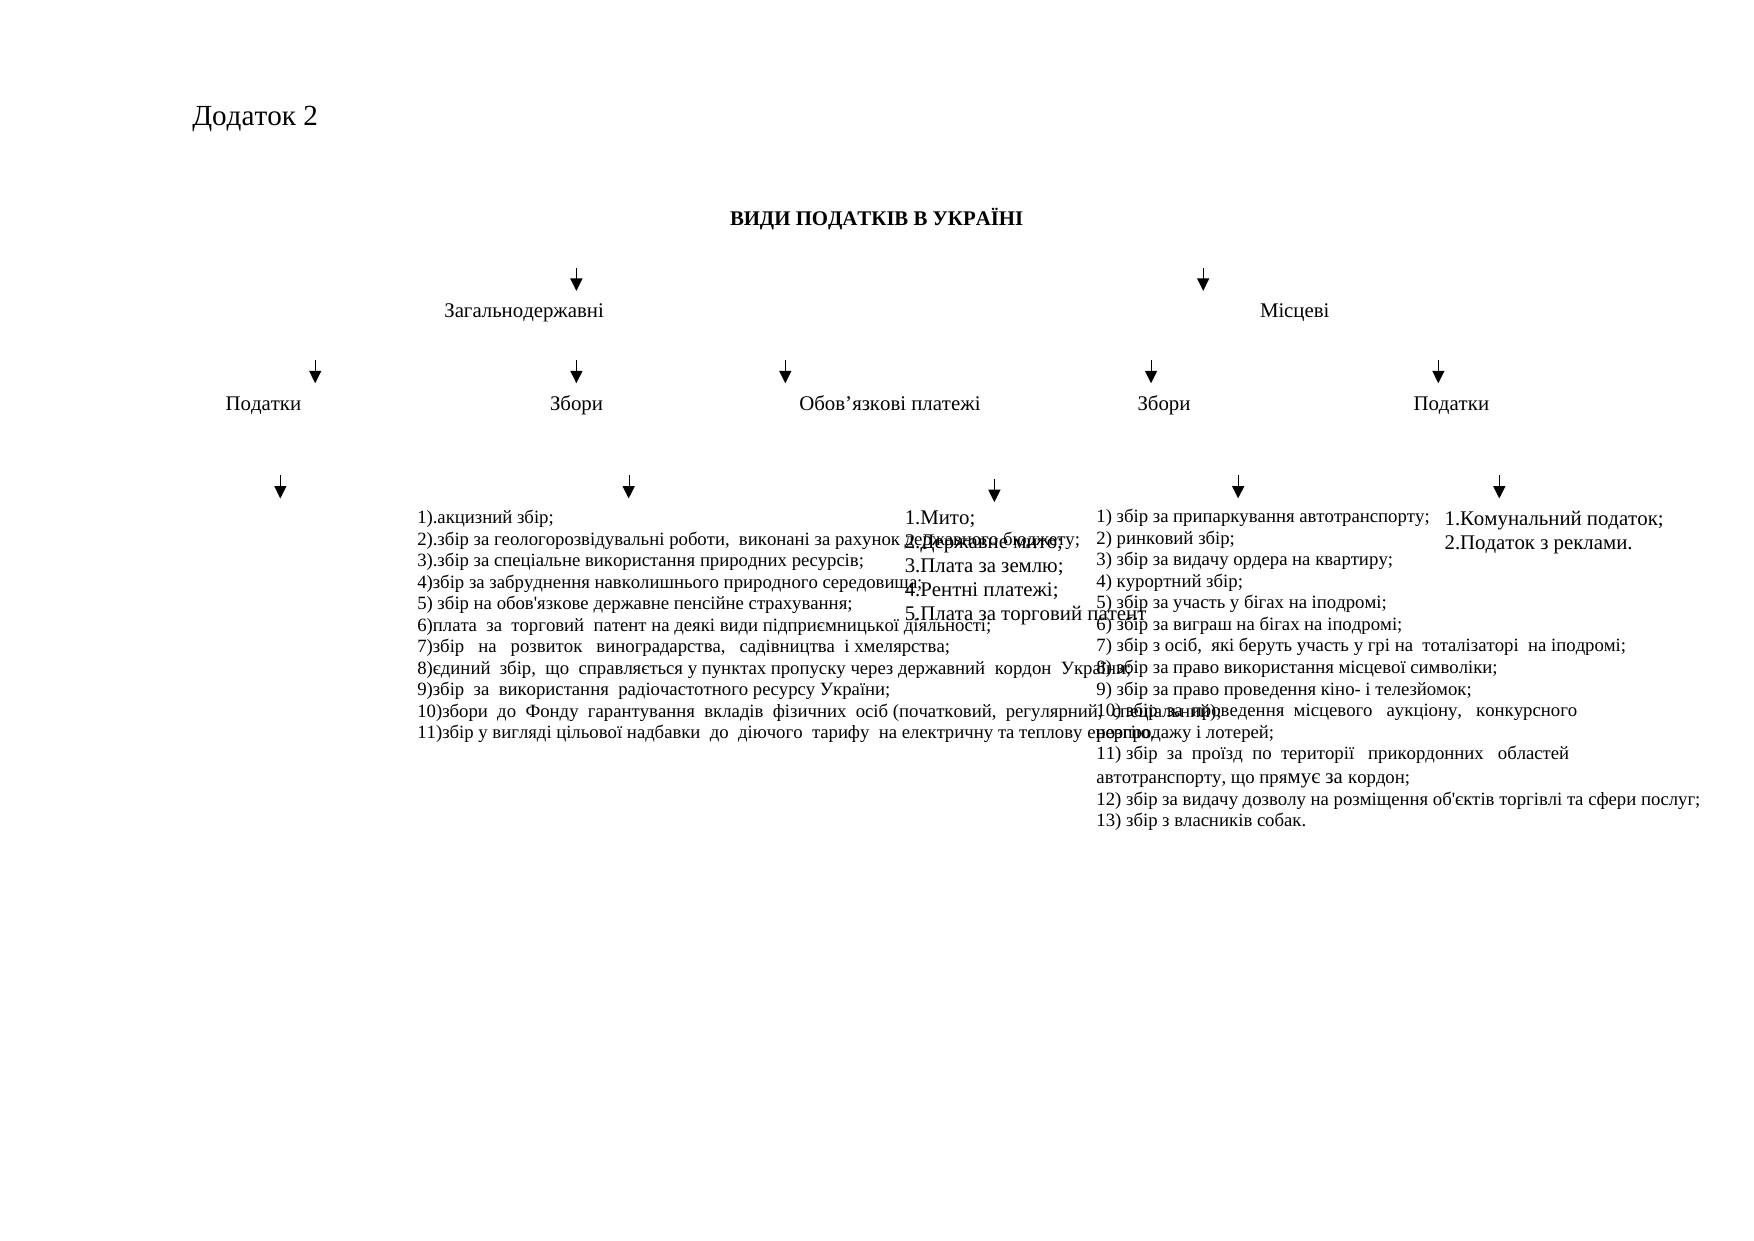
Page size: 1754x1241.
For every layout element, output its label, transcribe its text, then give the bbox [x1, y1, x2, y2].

text Додаток 2 [118, 98, 1636, 131]
